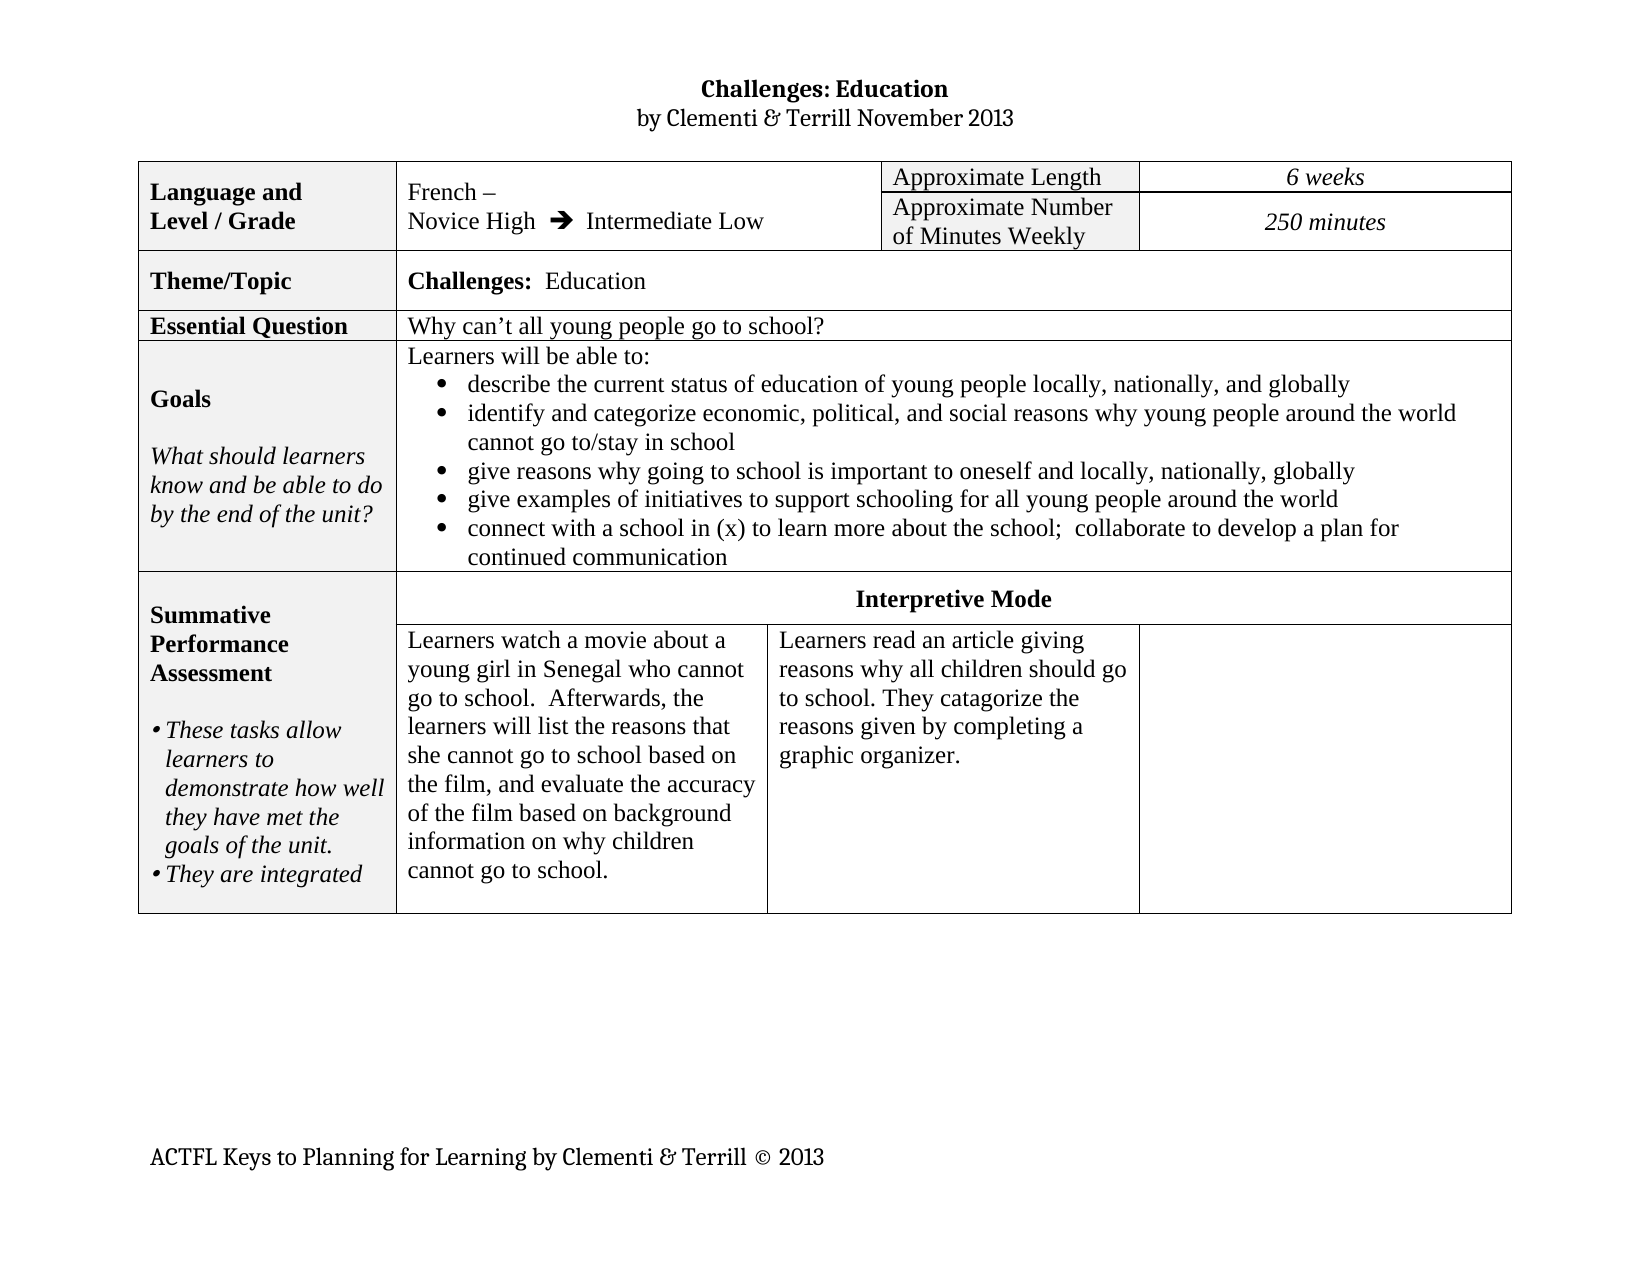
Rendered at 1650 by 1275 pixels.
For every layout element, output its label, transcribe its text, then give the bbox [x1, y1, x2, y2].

table_cell Interpretive Mode [397, 572, 1511, 624]
table_cell Why can’t all young people go to school? [397, 311, 1511, 340]
table_cell Learners read an article giving reasons why all children should go to school. They catagorize the reasons given by completing a graphic organizer. [768, 625, 1139, 913]
table_header Language and Level / Grade [139, 162, 396, 250]
table_header Approximate Length [882, 162, 1139, 191]
table_cell 250 minutes [1140, 193, 1511, 250]
table_cell Learners will be able to: describe the current status of education of young people locally, nationally, and globally identify and categorize economic, political, and social reasons why young people around the world cannot go to/stay in school give reasons why going to school is important to oneself and locally, nationally, globally give examples of initiatives to support schooling for all young people around the world connect with a school in (x) to learn more about the school; collaborate to develop a plan for continued communication [397, 341, 1511, 571]
table_cell [1140, 625, 1511, 913]
table_cell Goals What should learners know and be able to do by the end of the unit? [139, 341, 396, 571]
table_cell Challenges: Education [397, 251, 1511, 310]
table_cell Essential Question [139, 311, 396, 340]
table_cell Theme/Topic [139, 251, 396, 310]
table_header French – Novice High Intermediate Low [397, 162, 881, 250]
table_cell Learners watch a movie about a young girl in Senegal who cannot go to school. Afterwards, the learners will list the reasons that she cannot go to school based on the film, and evaluate the accuracy of the film based on background information on why children cannot go to school. [397, 625, 767, 913]
table_cell Summative Performance Assessment These tasks allow learners to demonstrate how well they have met the goals of the unit. They are integrated throughout the unit. The template encourages multiple interpretive tasks. The interpretive tasks inform the content of the presentational and interpersonal tasks. The tasks incorporate 21st Century Skills. [139, 572, 396, 913]
table_header 6 weeks [1140, 162, 1511, 191]
table_cell Approximate Number of Minutes Weekly [882, 193, 1139, 250]
